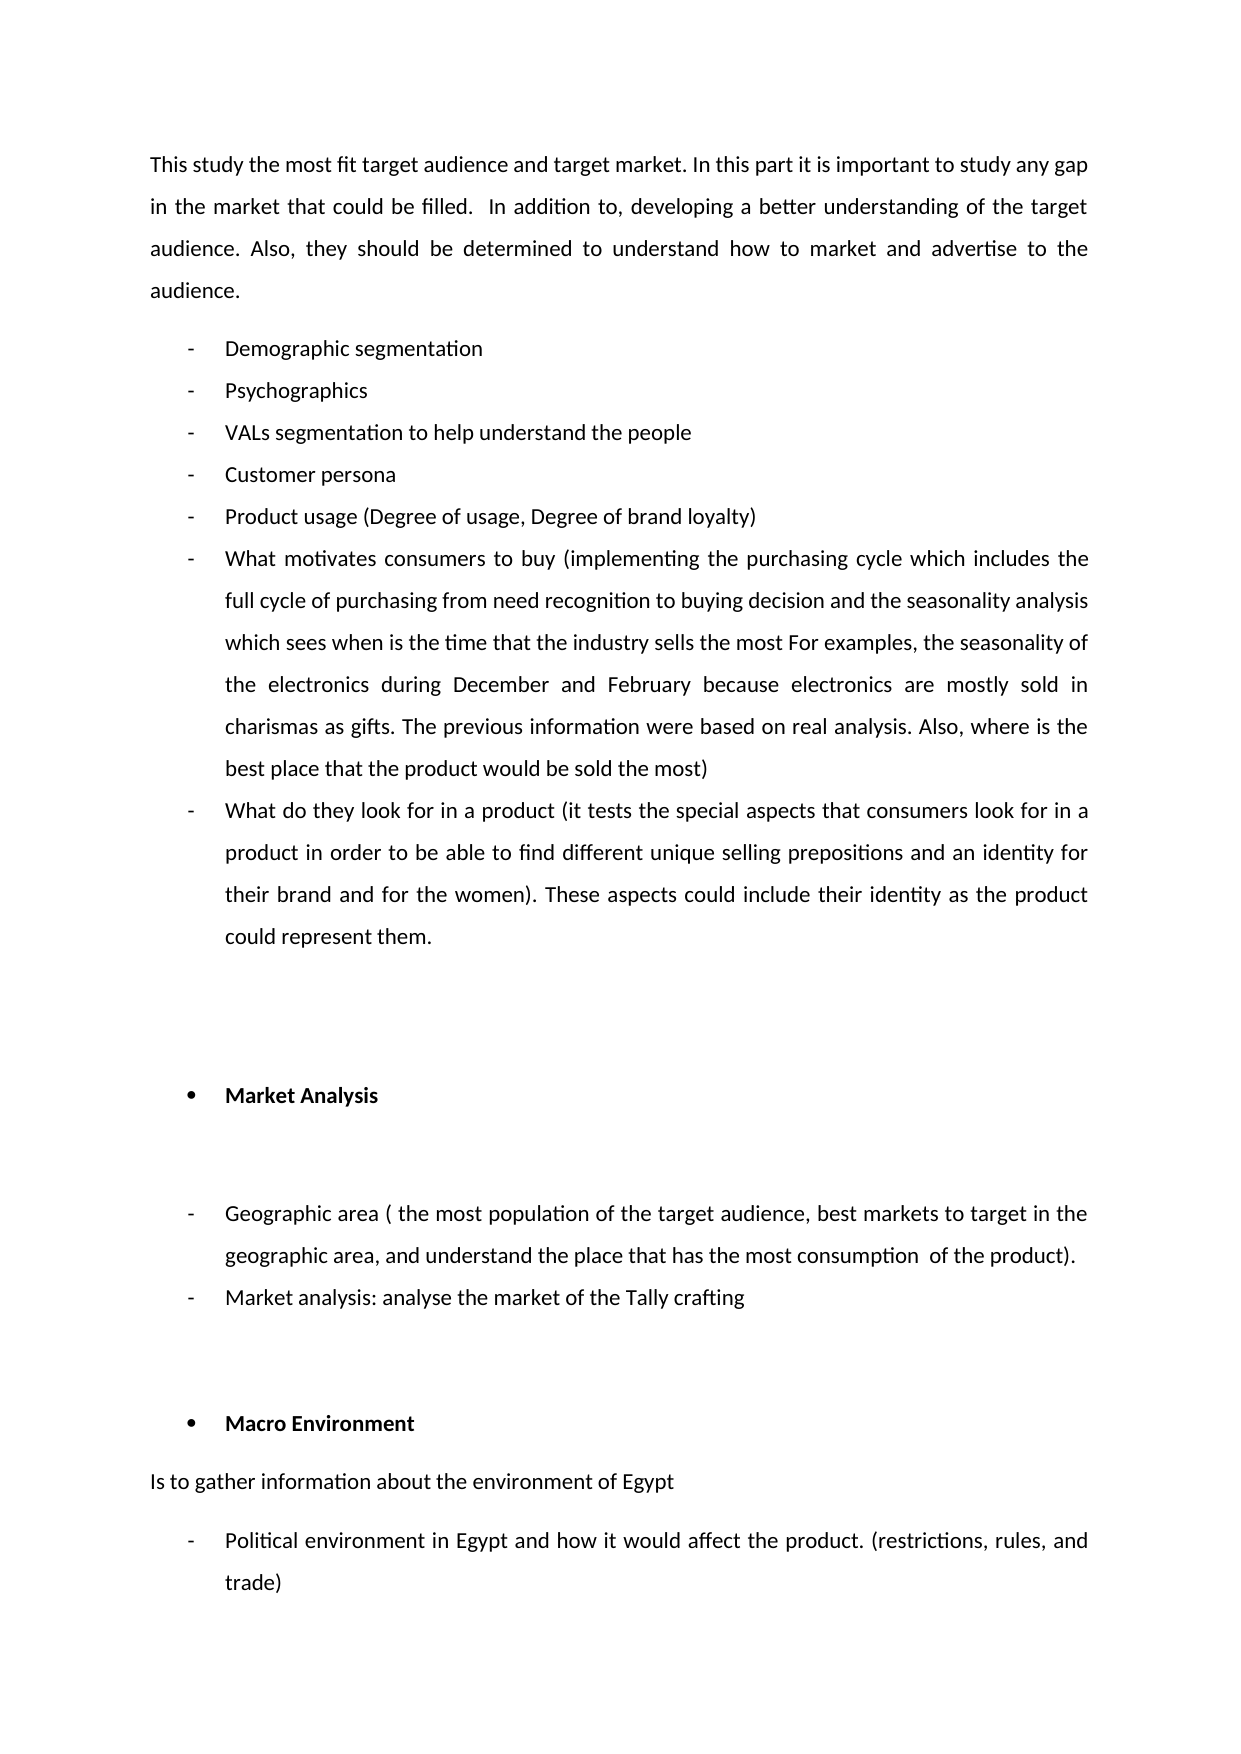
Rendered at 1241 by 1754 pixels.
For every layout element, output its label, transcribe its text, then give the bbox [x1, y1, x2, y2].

list What do they look for in a product (it tests the special aspects that consumers look for in a product in order to be able to find different unique selling prepositions and an identity for their brand and for the women). These aspects could include their identity as the product could represent them. [187, 796, 1090, 950]
list Market Analysis [187, 1082, 1090, 1109]
list Political environment in Egypt and how it would affect the product. (restrictions, rules, and trade) [187, 1526, 1090, 1596]
list Geographic area ( the most population of the target audience, best markets to target in the geographic area, and understand the place that has the most consumption of the product). [187, 1199, 1090, 1269]
list Macro Environment [187, 1409, 1090, 1437]
text This study the most fit target audience and target market. In this part it is important to study any gap in the market that could be filled. In addition to, developing a better understanding of the target audience. Also, they should be determined to understand how to market and advertise to the audience. [150, 150, 1090, 304]
list Market analysis: analyse the market of the Tally crafting [187, 1283, 1090, 1311]
list Demographic segmentation [187, 334, 1090, 363]
text Is to gather information about the environment of Egypt [150, 1467, 1090, 1495]
list Psychographics [187, 377, 1090, 404]
list Product usage (Degree of usage, Degree of brand loyalty) [187, 502, 1090, 531]
list Customer persona [187, 461, 1090, 488]
list What motivates consumers to buy (implementing the purchasing cycle which includes the full cycle of purchasing from need recognition to buying decision and the seasonality analysis which sees when is the time that the industry sells the most For examples, the seasonality of the electronics during December and February because electronics are mostly sold in charismas as gifts. The previous information were based on real analysis. Also, where is the best place that the product would be sold the most) [187, 544, 1090, 782]
list VALs segmentation to help understand the people [187, 418, 1090, 447]
